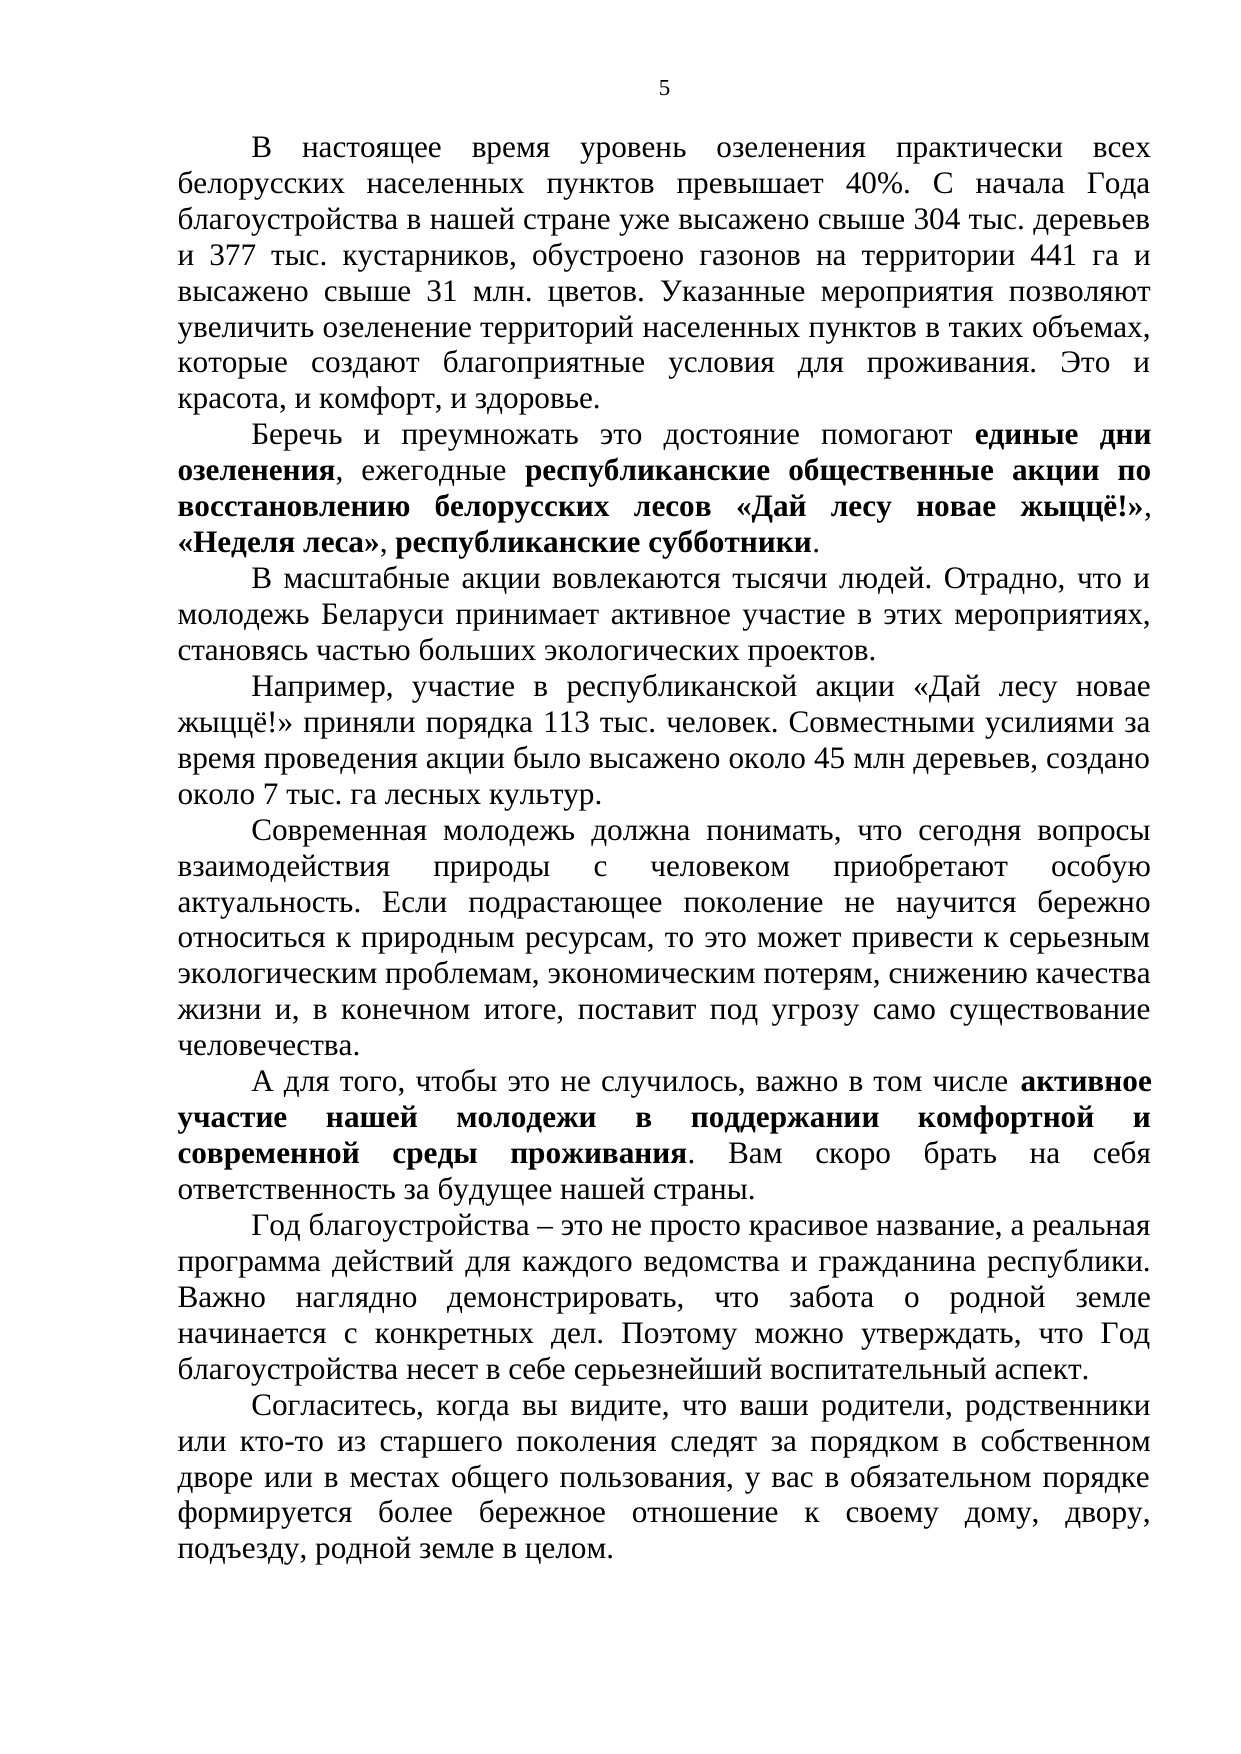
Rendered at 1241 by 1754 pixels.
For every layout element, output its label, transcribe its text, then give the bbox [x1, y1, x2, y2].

text Год благоустройства – это не просто красивое название, а реальная программа действий для каждого ведомства и гражданина республики. Важно наглядно демонстрировать, что забота о родной земле начинается с конкретных дел. Поэтому можно утверждать, что Год благоустройства несет в себе серьезнейший воспитательный аспект. [177, 1206, 1152, 1386]
text Например, участие в республиканской акции «Дай лесу новае жыццё!» приняли порядка 113 тыс. человек. Совместными усилиями за время проведения акции было высажено около 45 млн деревьев, создано около 7 тыс. га лесных культур. [177, 667, 1152, 811]
text Современная молодежь должна понимать, что сегодня вопросы взаимодействия природы с человеком приобретают особую актуальность. Если подрастающее поколение не научится бережно относиться к природным ресурсам, то это может привести к серьезным экологическим проблемам, экономическим потерям, снижению качества жизни и, в конечном итоге, поставит под угрозу само существование человечества. [177, 811, 1152, 1062]
text Беречь и преумножать это достояние помогают единые дни озеленения, ежегодные республиканские общественные акции по восстановлению белорусских лесов «Дай лесу новае жыццё!», «Неделя леса», республиканские субботники. [177, 416, 1152, 559]
text В масштабные акции вовлекаются тысячи людей. Отрадно, что и молодежь Беларуси принимает активное участие в этих мероприятиях, становясь частью больших экологических проектов. [177, 559, 1152, 667]
text В настоящее время уровень озеленения практически всех белорусских населенных пунктов превышает 40%. С начала Года благоустройства в нашей стране уже высажено свыше 304 тыс. деревьев и 377 тыс. кустарников, обустроено газонов на территории 441 га и высажено свыше 31 млн. цветов. Указанные мероприятия позволяют увеличить озеленение территорий населенных пунктов в таких объемах, которые создают благоприятные условия для проживания. Это и красота, и комфорт, и здоровье. [177, 128, 1152, 416]
text Согласитесь, когда вы видите, что ваши родители, родственники или кто-то из старшего поколения следят за порядком в собственном дворе или в местах общего пользования, у вас в обязательном порядке формируется более бережное отношение к своему дому, двору, подъезду, родной земле в целом. [177, 1386, 1152, 1566]
text А для того, чтобы это не случилось, важно в том числе активное участие нашей молодежи в поддержании комфортной и современной среды проживания. Вам скоро брать на себя ответственность за будущее нашей страны. [177, 1062, 1152, 1206]
